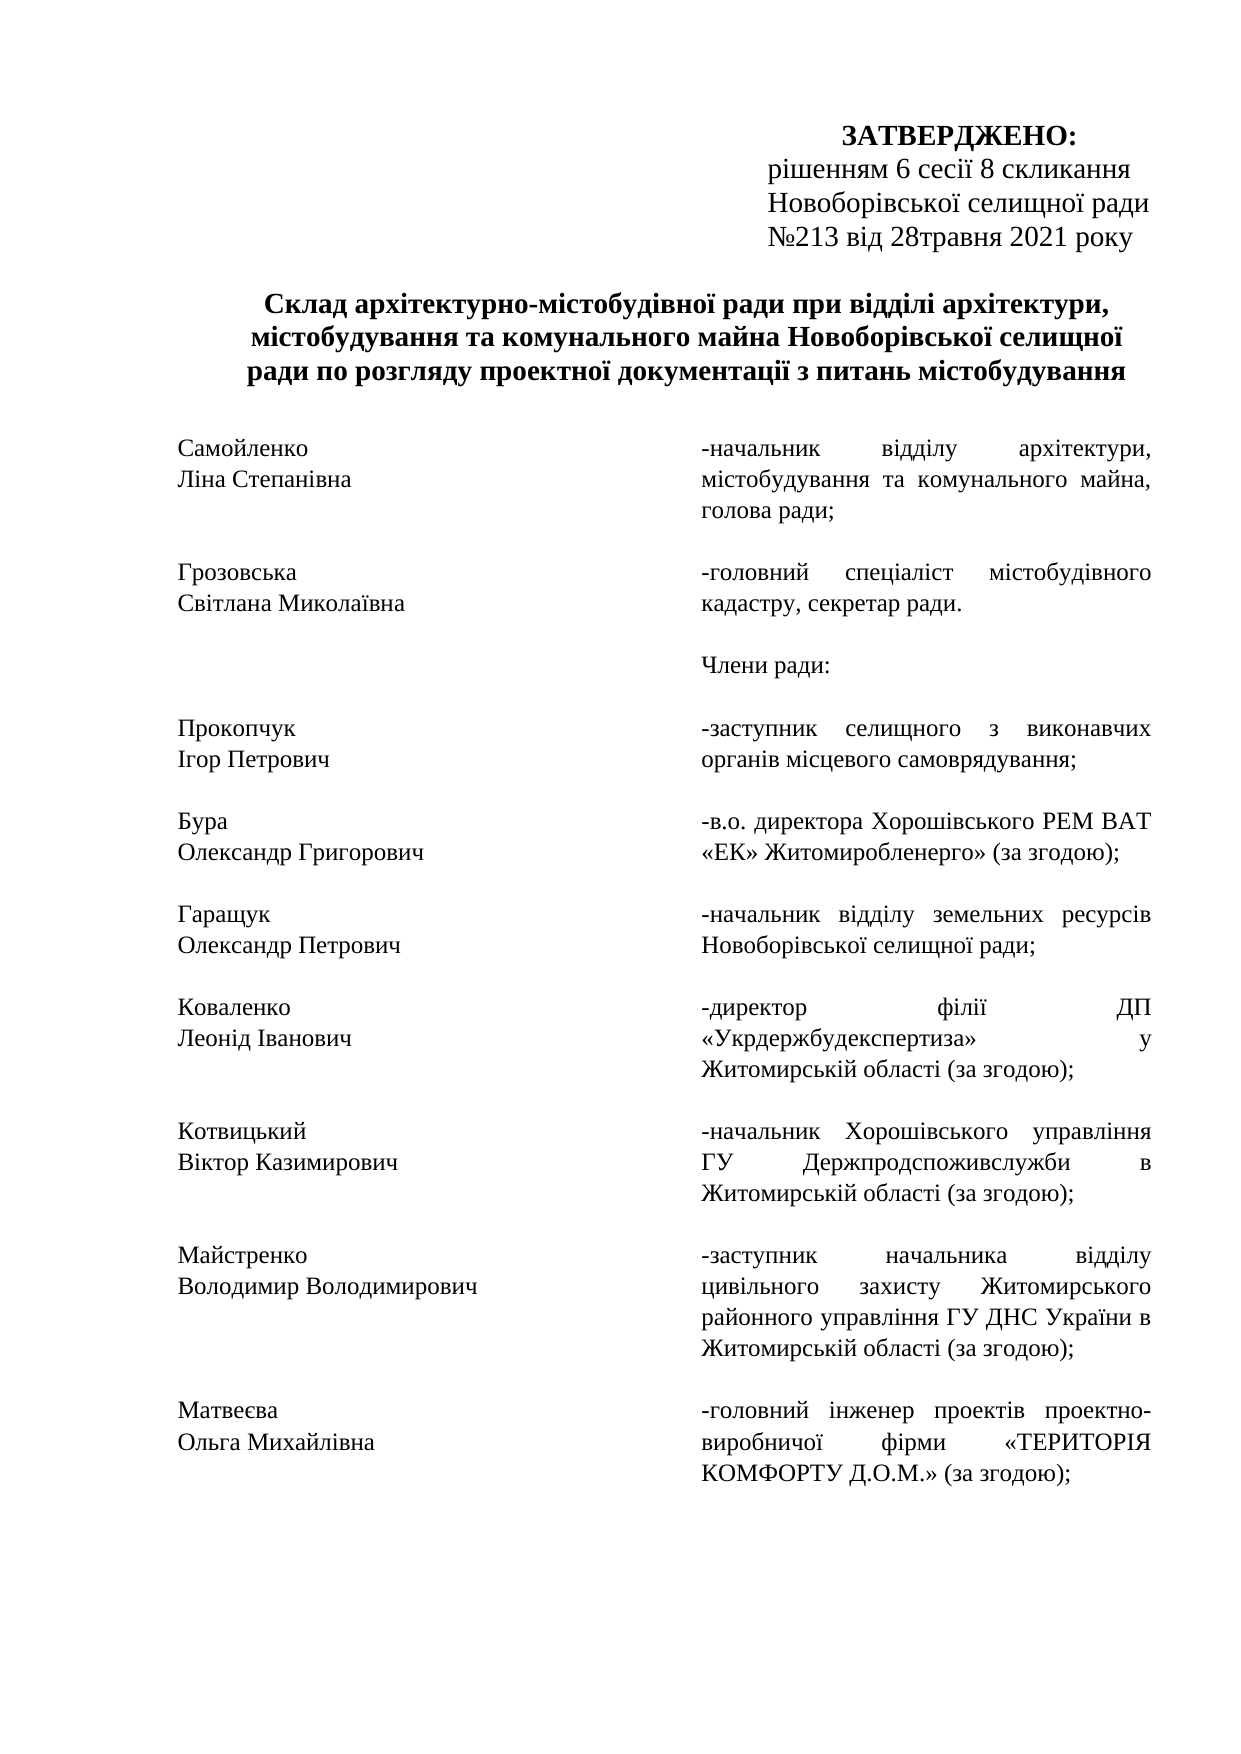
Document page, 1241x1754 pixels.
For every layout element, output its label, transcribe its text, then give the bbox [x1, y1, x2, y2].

text Ігор Петрович [177, 744, 627, 772]
text Матвеєва [177, 1396, 627, 1424]
text -головний спеціаліст містобудівного кадастру, секретар ради. [701, 557, 1152, 617]
text -заступник селищного з виконавчих органів місцевого самоврядування; [701, 713, 1152, 772]
text Ольга Михайлівна [177, 1427, 627, 1455]
text -начальник відділу земельних ресурсів Новоборівської селищної ради; [701, 899, 1152, 959]
text Олександр Григорович [177, 837, 627, 866]
text Котвицький [177, 1116, 627, 1145]
text Гаращук [177, 899, 627, 928]
list Новоборівської селищної ради [767, 185, 1152, 219]
list Склад архітектурно-містобудівної ради при відділі архітектури, містобудування та комунального майна Новоборівської селищної ради по розгляду проектної документації з питань містобудування [222, 286, 1152, 386]
text Бура [177, 806, 627, 834]
text -директор філії ДП «Укрдержбудекспертиза» у Житомирській області (за згодою); [701, 992, 1152, 1083]
list ЗАТВЕРДЖЕНО: [767, 118, 1152, 152]
text Самойленко [177, 433, 627, 462]
text Прокопчук [177, 713, 627, 741]
list №213 від 28травня 2021 року [767, 219, 1152, 252]
text -начальник Хорошівського управління ГУ Держпродспоживслужби в Житомирській області (за згодою); [701, 1116, 1152, 1207]
text Леонід Іванович [177, 1023, 627, 1052]
text -начальник відділу архітектури, містобудування та комунального майна, голова ради; [701, 433, 1152, 524]
text Володимир Володимирович [177, 1271, 627, 1300]
text Світлана Миколаївна [177, 588, 627, 617]
text Коваленко [177, 992, 627, 1021]
text Ліна Степанівна [177, 464, 627, 493]
text Грозовська [177, 557, 627, 586]
text -головний інженер проектів проектно-виробничої фірми «ТЕРИТОРІЯ КОМФОРТУ Д.О.М.» (за згодою); [701, 1396, 1152, 1486]
text Олександр Петрович [177, 930, 627, 959]
text Майстренко [177, 1240, 627, 1269]
text -заступник начальника відділу цивільного захисту Житомирського районного управління ГУ ДНС України в Житомирській області (за згодою); [701, 1240, 1152, 1362]
text Члени ради: [701, 651, 1152, 679]
text -в.о. директора Хорошівського РЕМ ВАТ «ЕК» Житомиробленерго» (за згодою); [701, 806, 1152, 866]
list рішенням 6 сесії 8 скликання [767, 152, 1152, 185]
text Віктор Казимирович [177, 1147, 627, 1176]
